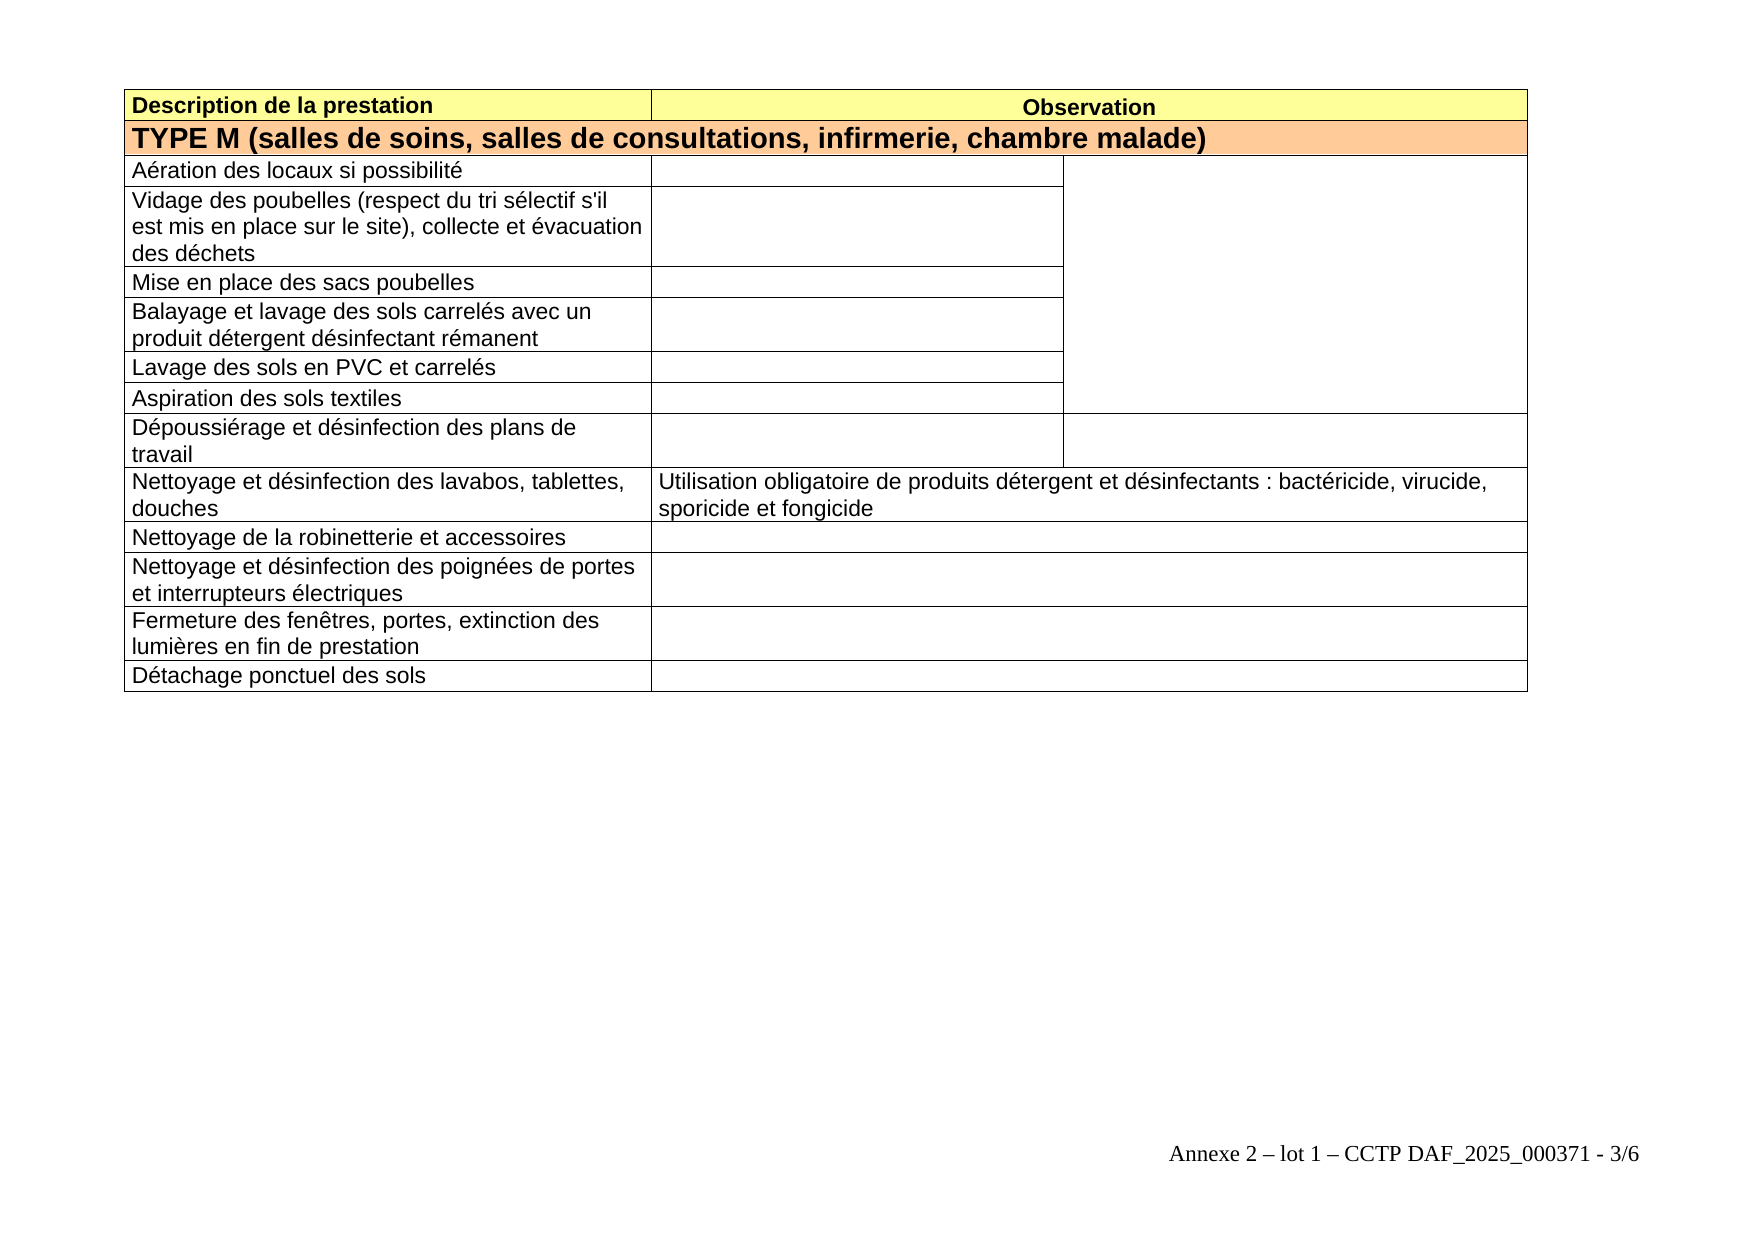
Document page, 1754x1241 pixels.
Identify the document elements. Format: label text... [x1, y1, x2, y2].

table_cell Lavage des sols en PVC et carrelés [125, 352, 651, 382]
table_cell [1064, 414, 1527, 467]
table_cell [652, 383, 1063, 413]
table_cell [652, 553, 1527, 606]
table_header Description de la prestation [125, 90, 651, 120]
table_cell [652, 298, 1063, 351]
table_cell Nettoyage et désinfection des poignées de portes et interrupteurs électriques [125, 553, 651, 606]
table_cell Balayage et lavage des sols carrelés avec un produit détergent désinfectant rémanent [125, 298, 651, 351]
table_cell [652, 267, 1063, 297]
table_cell [652, 156, 1063, 186]
table_cell Utilisation obligatoire de produits détergent et désinfectants : bactéricide, virucide, sporicide et fongicide [652, 468, 1527, 521]
table_cell [652, 522, 1527, 552]
table_cell [652, 352, 1063, 382]
table_cell Détachage ponctuel des sols [125, 661, 651, 691]
table_cell Mise en place des sacs poubelles [125, 267, 651, 297]
table_cell [1064, 156, 1527, 413]
table_header Observation [652, 90, 1527, 120]
table_cell [652, 661, 1527, 691]
table_cell Dépoussiérage et désinfection des plans de travail [125, 414, 651, 467]
table_cell Nettoyage et désinfection des lavabos, tablettes, douches [125, 468, 651, 521]
table_cell [652, 187, 1063, 266]
table_cell Fermeture des fenêtres, portes, extinction des lumières en fin de prestation [125, 607, 651, 659]
table_cell TYPE M (salles de soins, salles de consultations, infirmerie, chambre malade) [125, 121, 1527, 154]
table_cell Vidage des poubelles (respect du tri sélectif s'il est mis en place sur le site), collecte et évacuation des déchets [125, 187, 651, 266]
table_cell [652, 414, 1063, 467]
table_cell Aération des locaux si possibilité [125, 156, 651, 186]
table_cell [652, 607, 1527, 659]
table_cell Aspiration des sols textiles [125, 383, 651, 413]
table_cell Nettoyage de la robinetterie et accessoires [125, 522, 651, 552]
